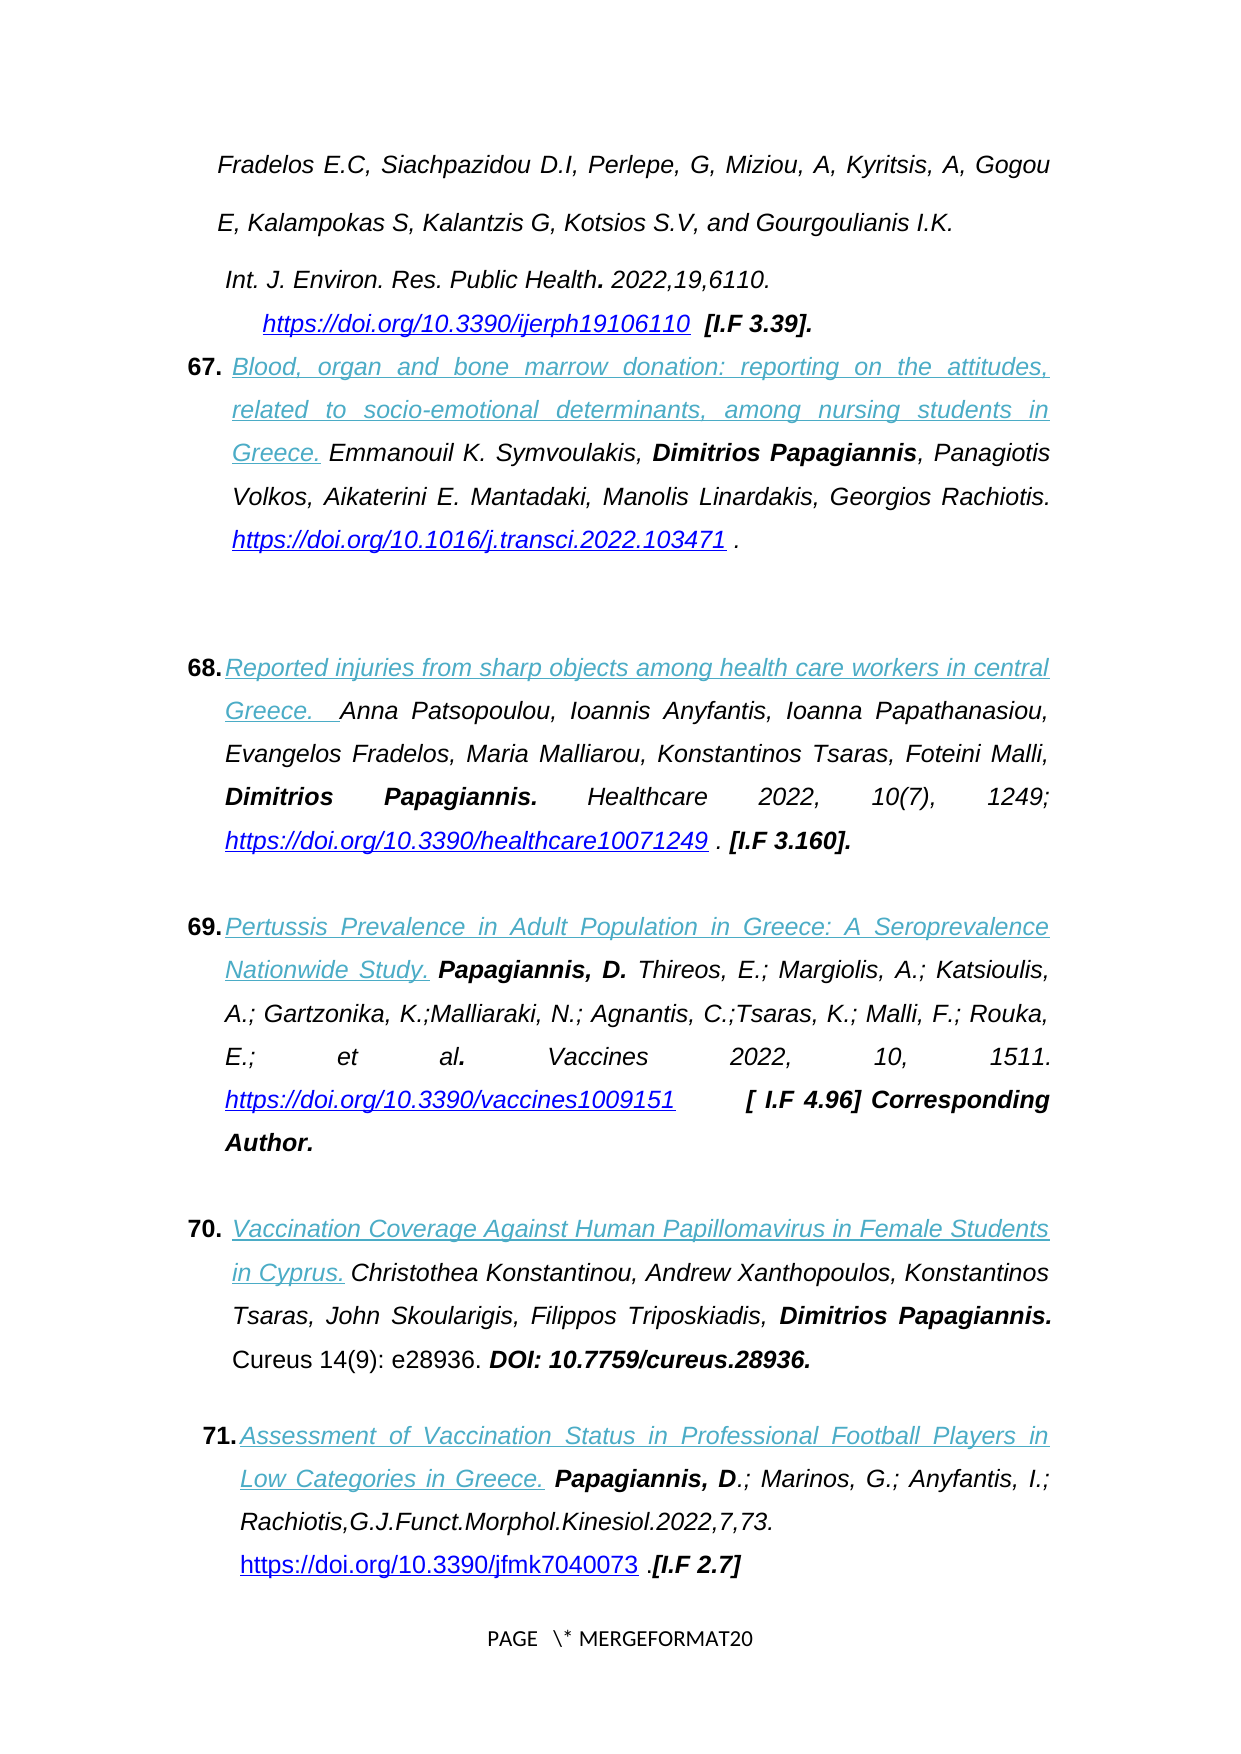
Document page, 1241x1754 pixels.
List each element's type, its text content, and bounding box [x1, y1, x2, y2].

list Pertussis Prevalence in Adult Population in Greece: A Seroprevalence Nationwide Study. Papagiannis, D. Thireos, E.; Margiolis, A.; Katsioulis, A.; Gartzonika, K.;Malliaraki, N.; Agnantis, C.;Tsaras, K.; Malli, F.; Rouka, E.; et al. Vaccines 2022, 10, 1511. https://doi.org/10.3390/vaccines1009151 [ I.F 4.96] Corresponding Author. [187, 912, 1053, 1157]
list Vaccination Coverage Against Human Papillomavirus in Female Students in Cyprus. Christothea Konstantinou, Andrew Xanthopoulos, Konstantinos Tsaras, John Skoularigis, Filippos Triposkiadis, Dimitrios Papagiannis. Cureus 14(9): e28936. DOI: 10.7759/cureus.28936. [187, 1214, 1053, 1373]
list Int. J. Environ. Res. Public Health. 2022,19,6110. https://doi.org/10.3390/ijerph19106110 [I.F 3.39]. [225, 265, 1053, 337]
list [187, 150, 1053, 237]
list Reported injuries from sharp objects among health care workers in central Greece. Anna Patsopoulou, Ioannis Anyfantis, Ioanna Papathanasiou, Evangelos Fradelos, Maria Malliarou, Konstantinos Tsaras, Foteini Malli, Dimitriοs Papagiannis. Healthcare 2022, 10(7), 1249; https://doi.org/10.3390/healthcare10071249 . [I.F 3.160]. [187, 653, 1053, 854]
list Assessment of Vaccination Status in Professional Football Players in Low Categories in Greece. Papagiannis, D.; Marinos, G.; Anyfantis, I.; Rachiotis,G.J.Funct.Morphol.Kinesiol.2022,7,73. https://doi.org/10.3390/jfmk7040073 .[I.F 2.7] [202, 1421, 1053, 1579]
list Blood, organ and bone marrow donation: reporting on the attitudes, related to socio-emotional determinants, among nursing students in Greece. Emmanouil K. Symvoulakis, Dimitrios Papagiannis, Panagiotis Volkos, Aikaterini E. Mantadaki, Manolis Linardakis, Georgios Rachiotis. https://doi.org/10.1016/j.transci.2022.103471 . [187, 352, 1053, 554]
